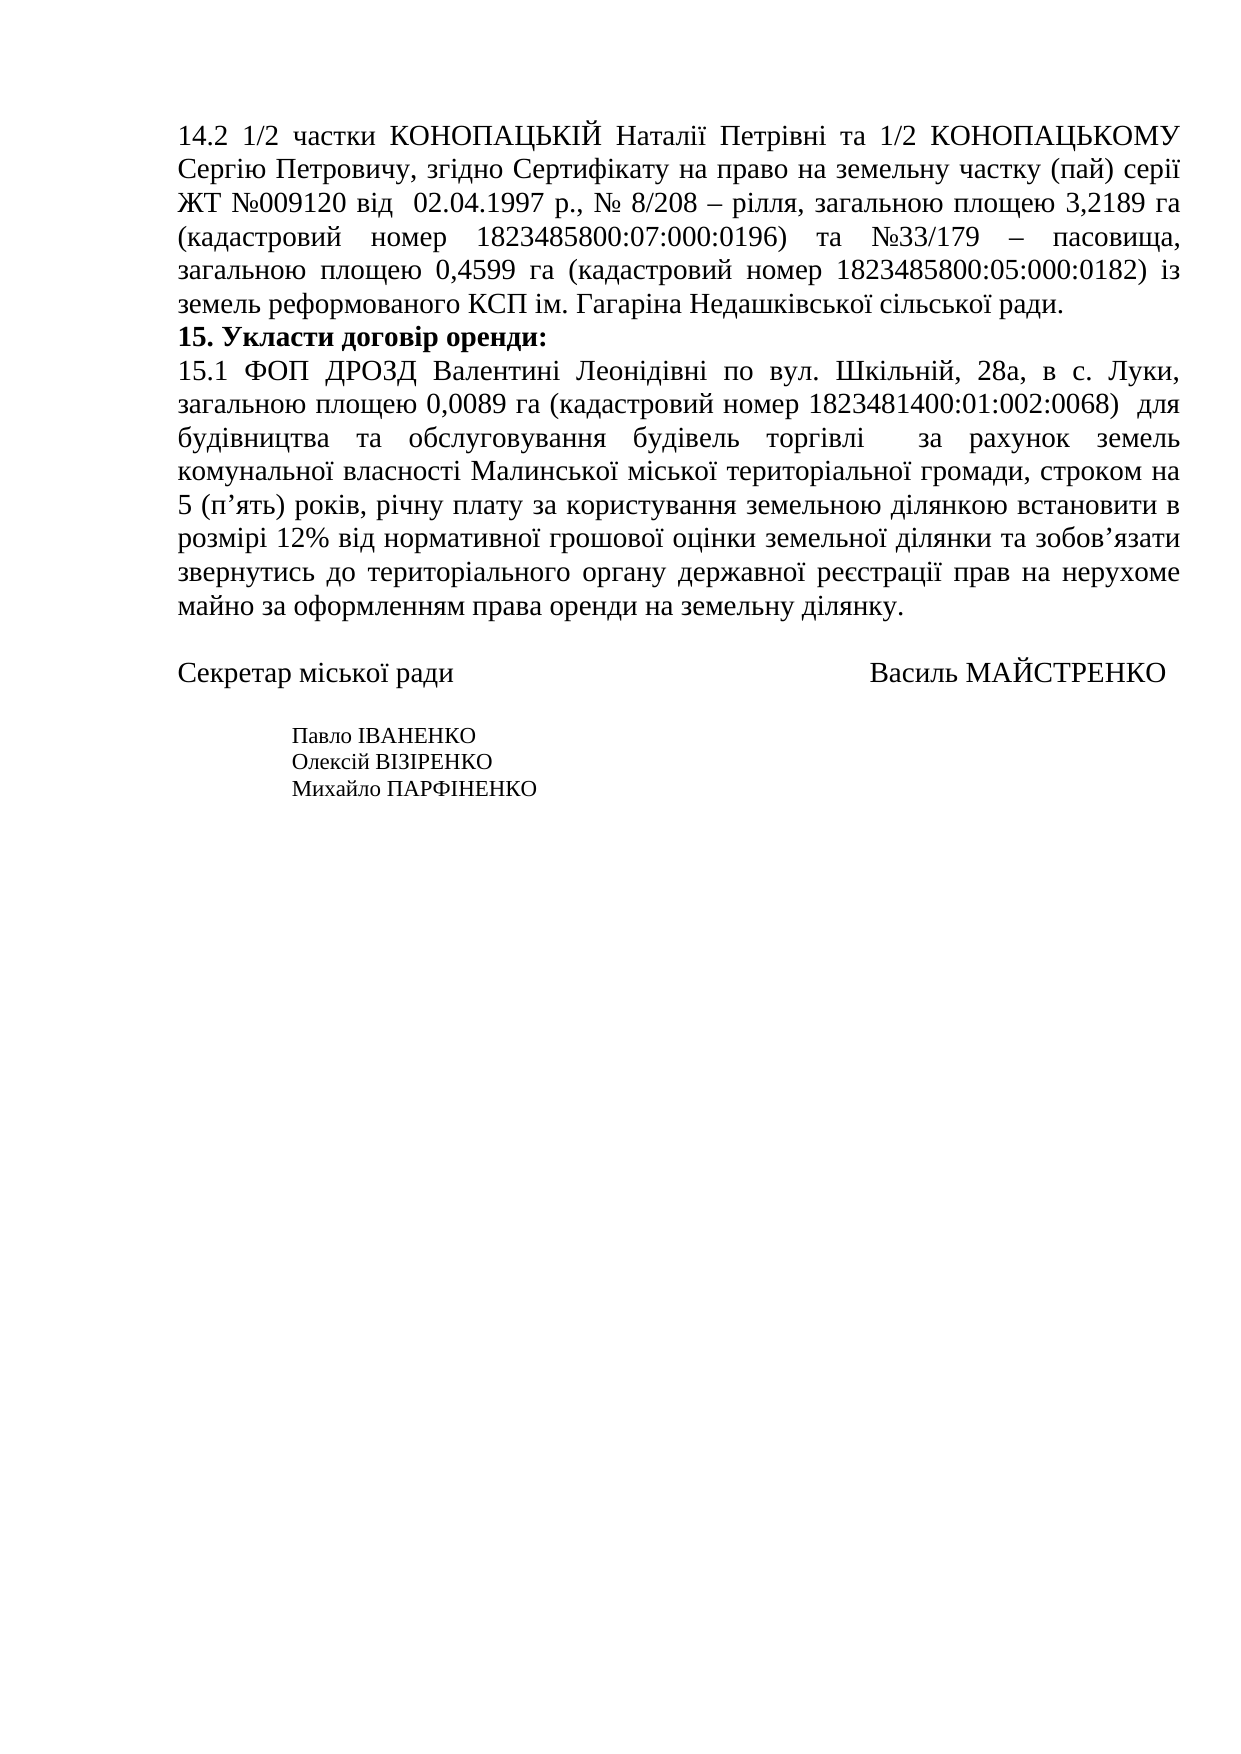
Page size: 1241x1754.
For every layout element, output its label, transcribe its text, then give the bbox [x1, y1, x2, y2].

text Павло ІВАНЕНКО [177, 722, 1181, 748]
text 14.2 1/2 частки КОНОПАЦЬКІЙ Наталії Петрівні та 1/2 КОНОПАЦЬКОМУ Сергію Петровичу, згідно Сертифікату на право на земельну частку (пай) серії ЖТ №009120 від 02.04.1997 р., № 8/208 – рілля, загальною площею 3,2189 га (кадастровий номер 1823485800:07:000:0196) та №33/179 – пасовища, загальною площею 0,4599 га (кадастровий номер 1823485800:05:000:0182) із земель реформованого КСП ім. Гагаріна Недашківської сільської ради. [177, 118, 1181, 319]
text Олексій ВІЗІРЕНКО [177, 748, 1181, 774]
text Секретар міської ради Василь МАЙСТРЕНКО [177, 655, 1181, 688]
text Михайло ПАРФІНЕНКО [177, 774, 1181, 801]
text 15. Укласти договір оренди: [177, 319, 1181, 353]
text 15.1 ФОП ДРОЗД Валентині Леонідівні по вул. Шкільній, 28а, в с. Луки, загальною площею 0,0089 га (кадастровий номер 1823481400:01:002:0068) для будівництва та обслуговування будівель торгівлі за рахунок земель комунальної власності Малинської міської територіальної громади, строком на 5 (п’ять) років, річну плату за користування земельною ділянкою встановити в розмірі 12% від нормативної грошової оцінки земельної ділянки та зобов’язати звернутись до територіального органу державної реєстрації прав на нерухоме майно за оформленням права оренди на земельну ділянку. [177, 353, 1181, 621]
